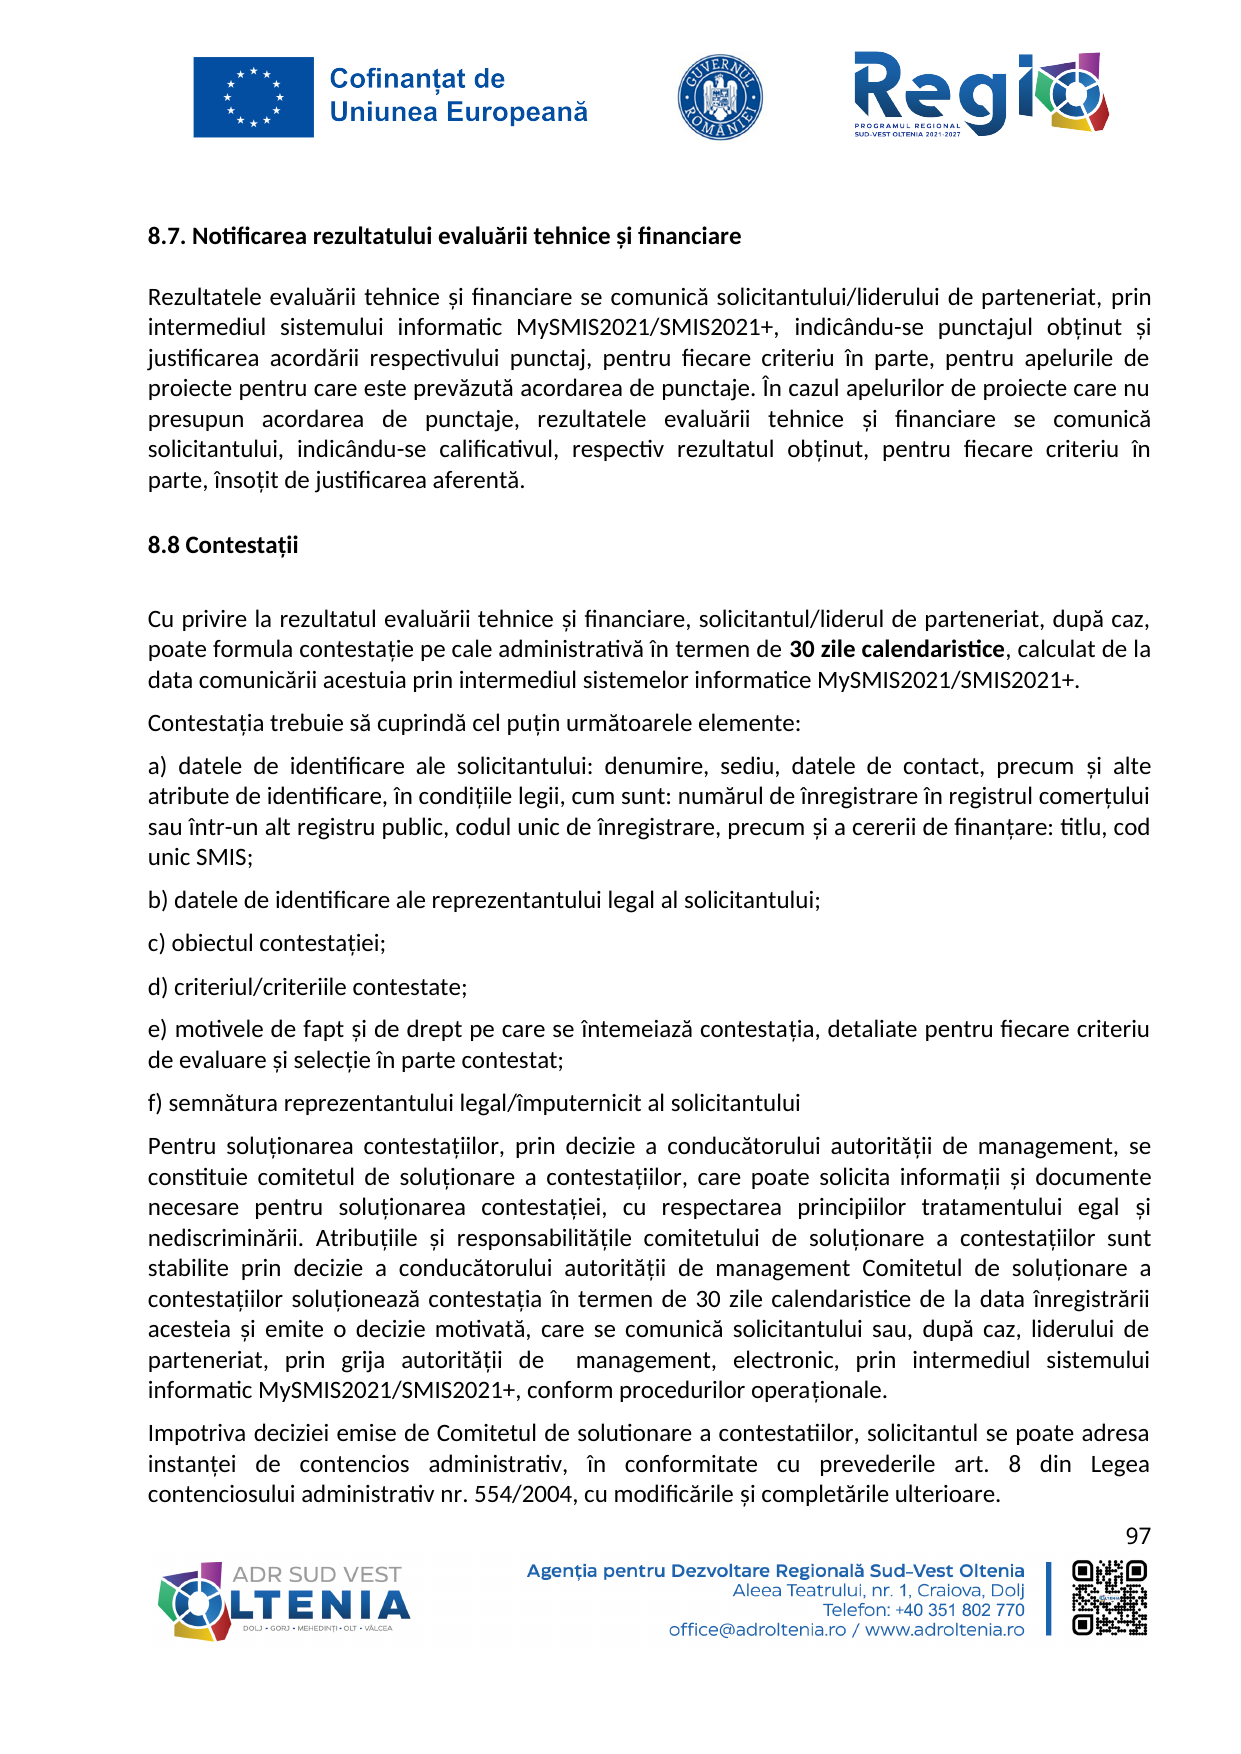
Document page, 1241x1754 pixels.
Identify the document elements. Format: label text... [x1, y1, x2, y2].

text Contestația trebuie să cuprindă cel puțin următoarele elemente: [148, 707, 1152, 737]
subtitle 8.8 Contestații [148, 529, 1152, 560]
text d) criteriul/criteriile contestate; [148, 971, 1152, 1001]
text Pentru soluționarea contestațiilor, prin decizie a conducătorului autorității de management, se constituie comitetul de soluționare a contestațiilor, care poate solicita informații și documente necesare pentru soluționarea contestației, cu respectarea principiilor tratamentului egal și nediscriminării. Atribuțiile și responsabilitățile comitetului de soluționare a contestațiilor sunt stabilite prin decizie a conducătorului autorității de management Comitetul de soluționare a contestațiilor soluționează contestația în termen de 30 zile calendaristice de la data înregistrării acesteia și emite o decizie motivată, care se comunică solicitantului sau, după caz, liderului de parteneriat, prin grija autorității de management, electronic, prin intermediul sistemului informatic MySMIS2021/SMIS2021+, conform procedurilor operaționale. [148, 1130, 1152, 1405]
text c) obiectul contestației; [148, 928, 1152, 958]
text b) datele de identificare ale reprezentantului legal al solicitantului; [148, 884, 1152, 915]
text Cu privire la rezultatul evaluării tehnice și financiare, solicitantul/liderul de parteneriat, după caz, poate formula contestație pe cale administrativă în termen de 30 zile calendaristice, calculat de la data comunicării acestuia prin intermediul sistemelor informatice MySMIS2021/SMIS2021+. [148, 603, 1152, 694]
picture [188, 52, 590, 141]
picture [148, 1551, 1152, 1648]
text a) datele de identificare ale solicitantului: denumire, sediu, datele de contact, precum și alte atribute de identificare, în condiţiile legii, cum sunt: numărul de înregistrare în registrul comerţului sau într-un alt registru public, codul unic de înregistrare, precum și a cererii de finanțare: titlu, cod unic SMIS; [148, 750, 1152, 872]
subtitle 8.7. Notificarea rezultatului evaluării tehnice și financiare [148, 220, 1152, 251]
text Impotriva deciziei emise de Comitetul de solutionare a contestatiilor, solicitantul se poate adresa instanței de contencios administrativ, în conformitate cu prevederile art. 8 din Legea contenciosului administrativ nr. 554/2004, cu modificările și completările ulterioare. [148, 1417, 1152, 1509]
text e) motivele de fapt și de drept pe care se întemeiază contestația, detaliate pentru fiecare criteriu de evaluare și selecție în parte contestat; [148, 1014, 1152, 1075]
picture [852, 50, 1111, 139]
text Rezultatele evaluării tehnice și financiare se comunică solicitantului/liderului de parteneriat, prin intermediul sistemului informatic MySMIS2021/SMIS2021+, indicându-se punctajul obținut și justificarea acordării respectivului punctaj, pentru fiecare criteriu în parte, pentru apelurile de proiecte pentru care este prevăzută acordarea de punctaje. În cazul apelurilor de proiecte care nu presupun acordarea de punctaje, rezultatele evaluării tehnice și financiare se comunică solicitantului, indicându-se calificativul, respectiv rezultatul obținut, pentru fiecare criteriu în parte, însoțit de justificarea aferentă. [148, 281, 1152, 495]
picture [674, 52, 768, 142]
text f) semnătura reprezentantului legal/împuternicit al solicitantului [148, 1087, 1152, 1118]
